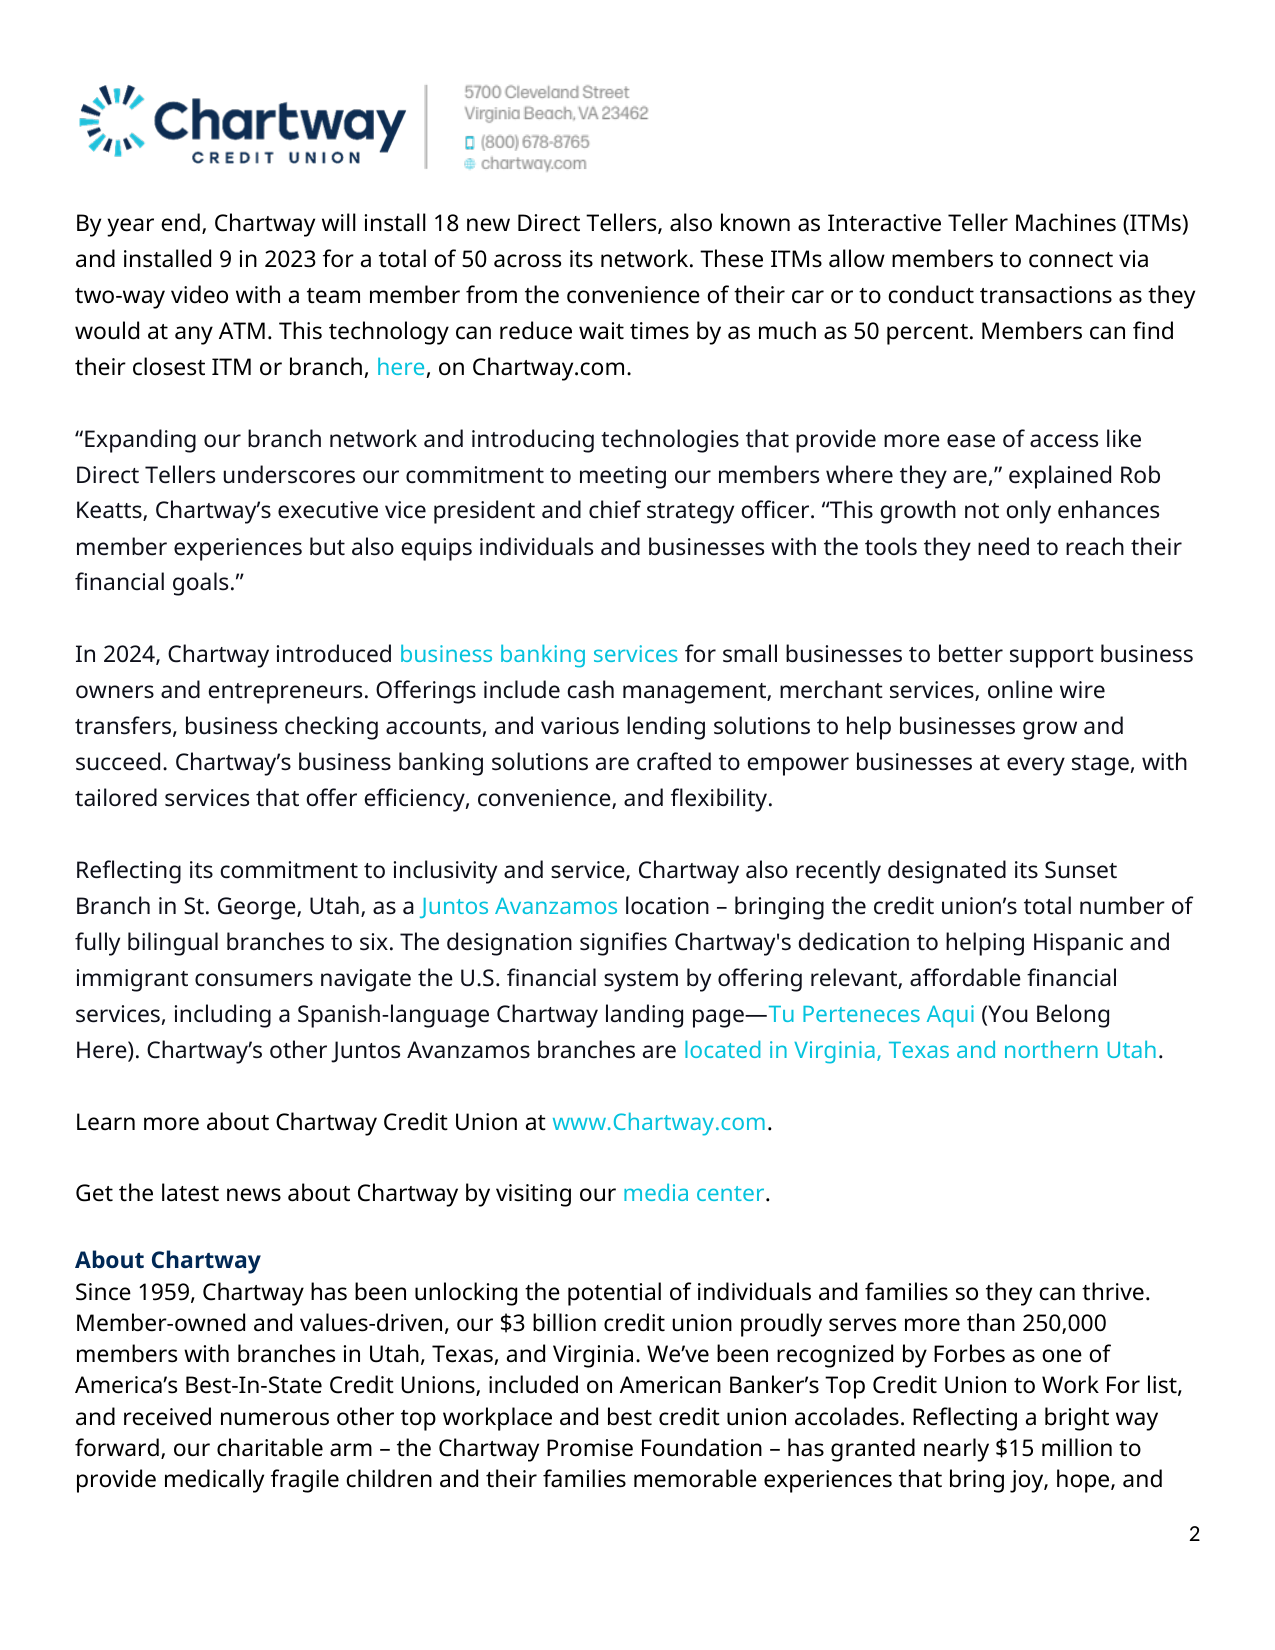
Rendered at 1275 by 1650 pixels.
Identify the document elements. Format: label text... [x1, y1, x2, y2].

text About Chartway [75, 1244, 1200, 1276]
text “Expanding our branch network and introducing technologies that provide more ease of access like Direct Tellers underscores our commitment to meeting our members where they are,” explained Rob Keatts, Chartway’s executive vice president and chief strategy officer. “This growth not only enhances member experiences but also equips individuals and businesses with the tools they need to reach their financial goals.” [75, 423, 1200, 598]
picture [75, 75, 408, 179]
text Get the latest news about Chartway by visiting our media center. [75, 1177, 1200, 1208]
text Learn more about Chartway Credit Union at www.Chartway.com. [75, 1105, 1200, 1137]
text In 2024, Chartway introduced business banking services for small businesses to better support business owners and entrepreneurs. Offerings include cash management, merchant services, online wire transfers, business checking accounts, and various lending solutions to help businesses grow and succeed. Chartway’s business banking solutions are crafted to empower businesses at every stage, with tailored services that offer efficiency, convenience, and flexibility. [75, 638, 1200, 813]
text By year end, Chartway will install 18 new Direct Tellers, also known as Interactive Teller Machines (ITMs) and installed 9 in 2023 for a total of 50 across its network. These ITMs allow members to connect via two-way video with a team member from the convenience of their car or to conduct transactions as they would at any ATM. This technology can reduce wait times by as much as 50 percent. Members can find their closest ITM or branch, here, on Chartway.com. [75, 207, 1200, 382]
text Reflecting its commitment to inclusivity and service, Chartway also recently designated its Sunset Branch in St. George, Utah, as a Juntos Avanzamos location – bringing the credit union’s total number of fully bilingual branches to six. The designation signifies Chartway's dedication to helping Hispanic and immigrant consumers navigate the U.S. financial system by offering relevant, affordable financial services, including a Spanish-language Chartway landing page—Tu Perteneces Aqui (You Belong Here). Chartway’s other Juntos Avanzamos branches are located in Virginia, Texas and northern Utah. [75, 854, 1200, 1065]
